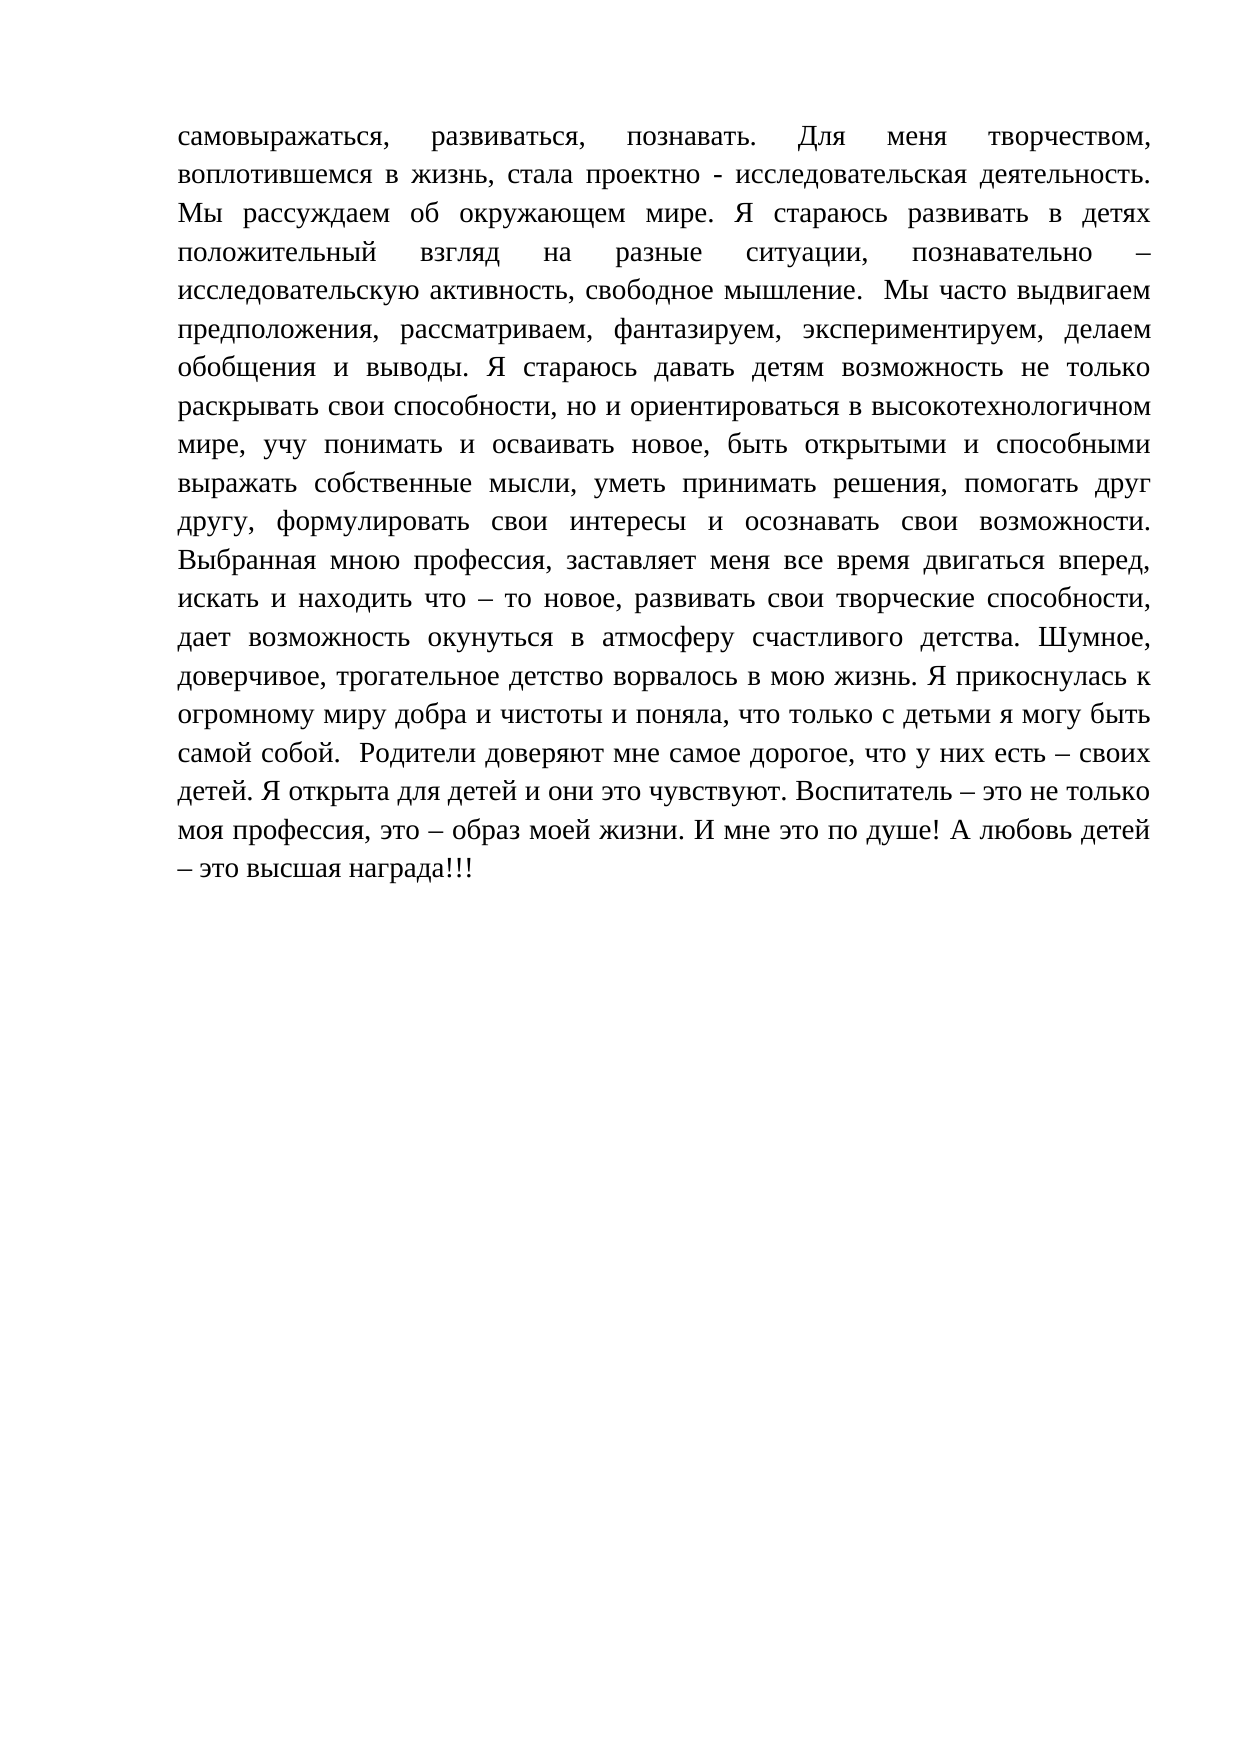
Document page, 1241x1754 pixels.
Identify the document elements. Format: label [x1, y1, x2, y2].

text [177, 118, 1152, 884]
